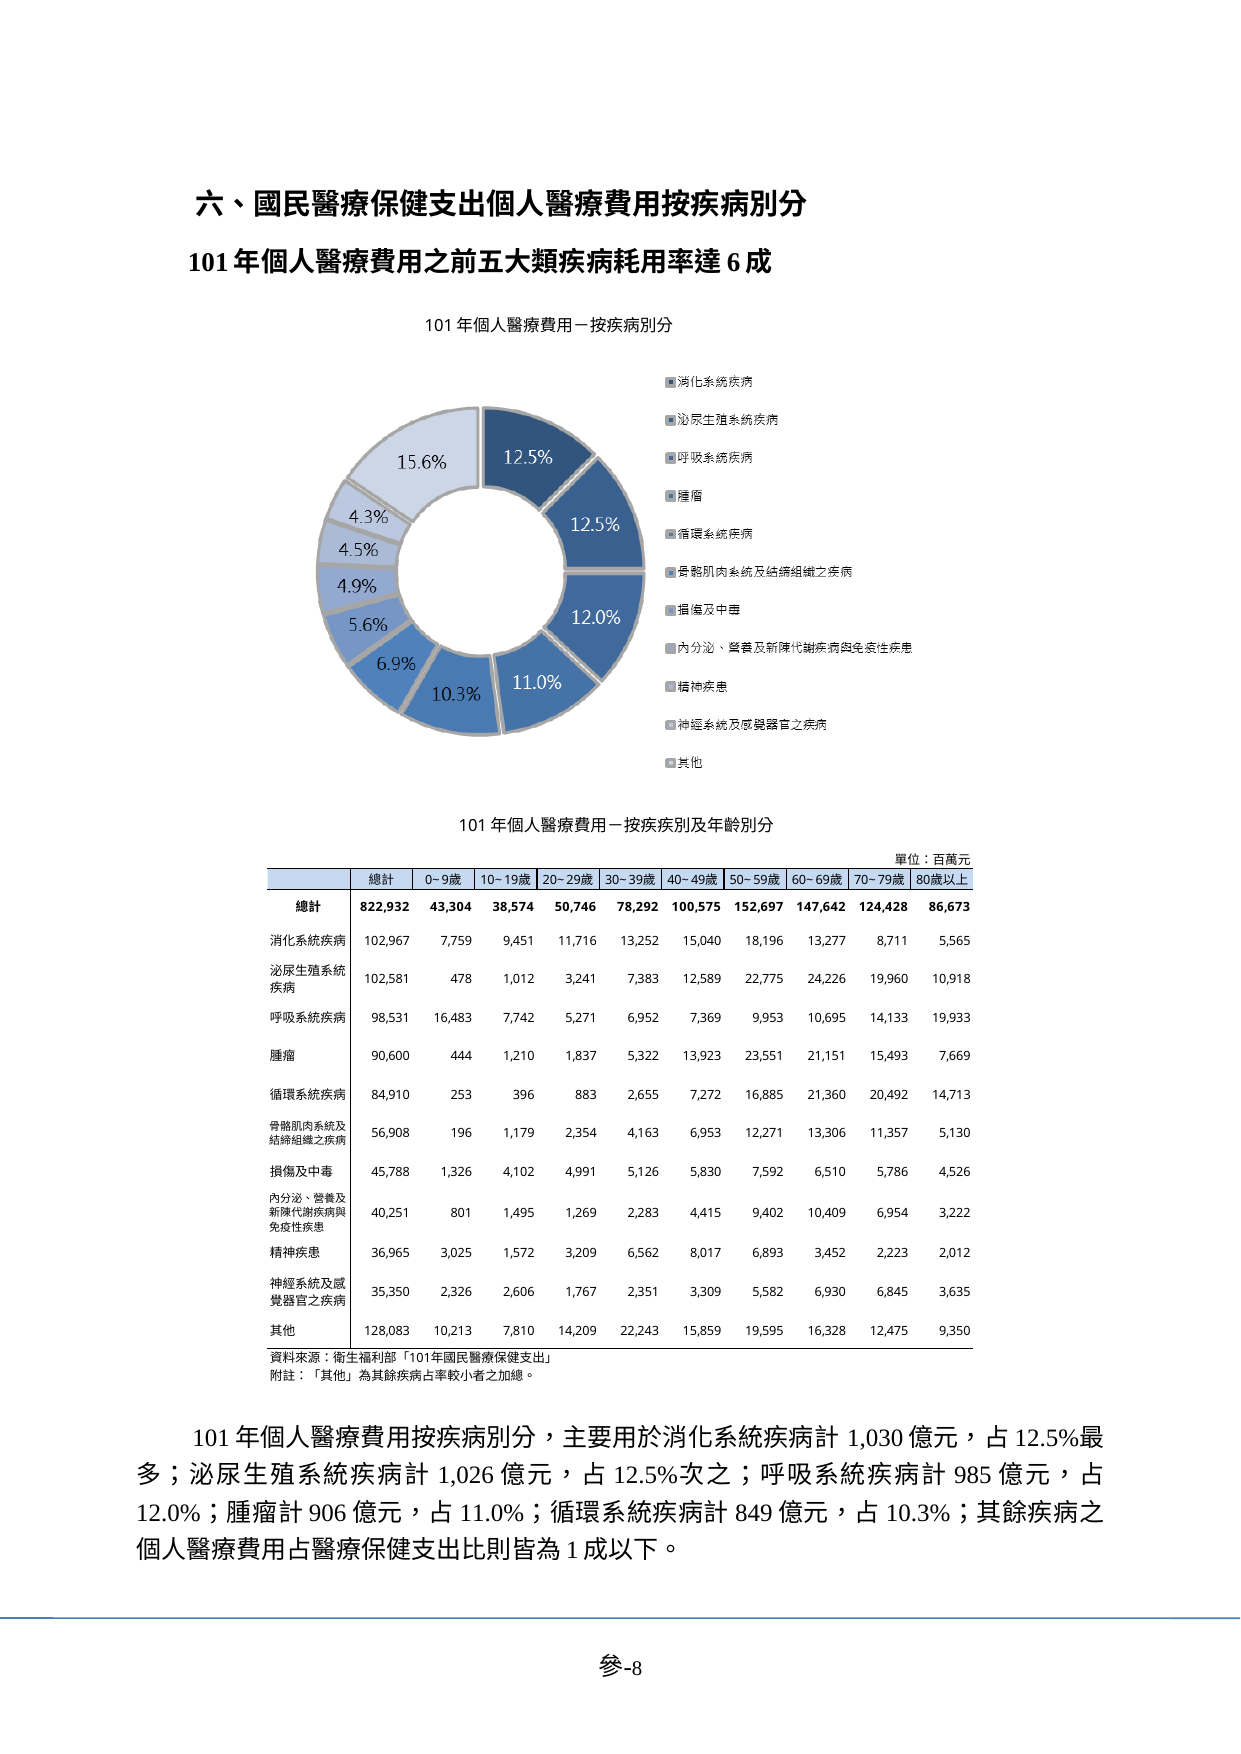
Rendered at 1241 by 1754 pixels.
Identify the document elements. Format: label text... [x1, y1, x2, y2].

text 101年個人醫療費用之前五大類疾病耗用率達6成 [188, 239, 1104, 279]
picture [292, 356, 932, 781]
text 若與較97年相較，NHE增加1,108億元，其中以家庭部門增加761億元、占68.7%最多；企業部門增加363億元占、32.8%次之；政府部門(含健保餘絀數)增加32億元(2.9%)；私人醫療保險行政管理費增加4億元(0.4%)；民間非營利團體減少52億元(-4.7%)。六、國民醫療保健支出個人醫療費用按疾病別分 [136, 164, 1104, 239]
text 101年個人醫療費用按疾病別分，主要用於消化系統疾病計1,030億元，占12.5%最多；泌尿生殖系統疾病計1,026億元，占12.5%次之；呼吸系統疾病計985億元，占12.0%；腫瘤計906億元，占11.0%；循環系統疾病計849億元，占10.3%；其餘疾病之個人醫療費用占醫療保健支出比則皆為1成以下。 [136, 1417, 1104, 1567]
